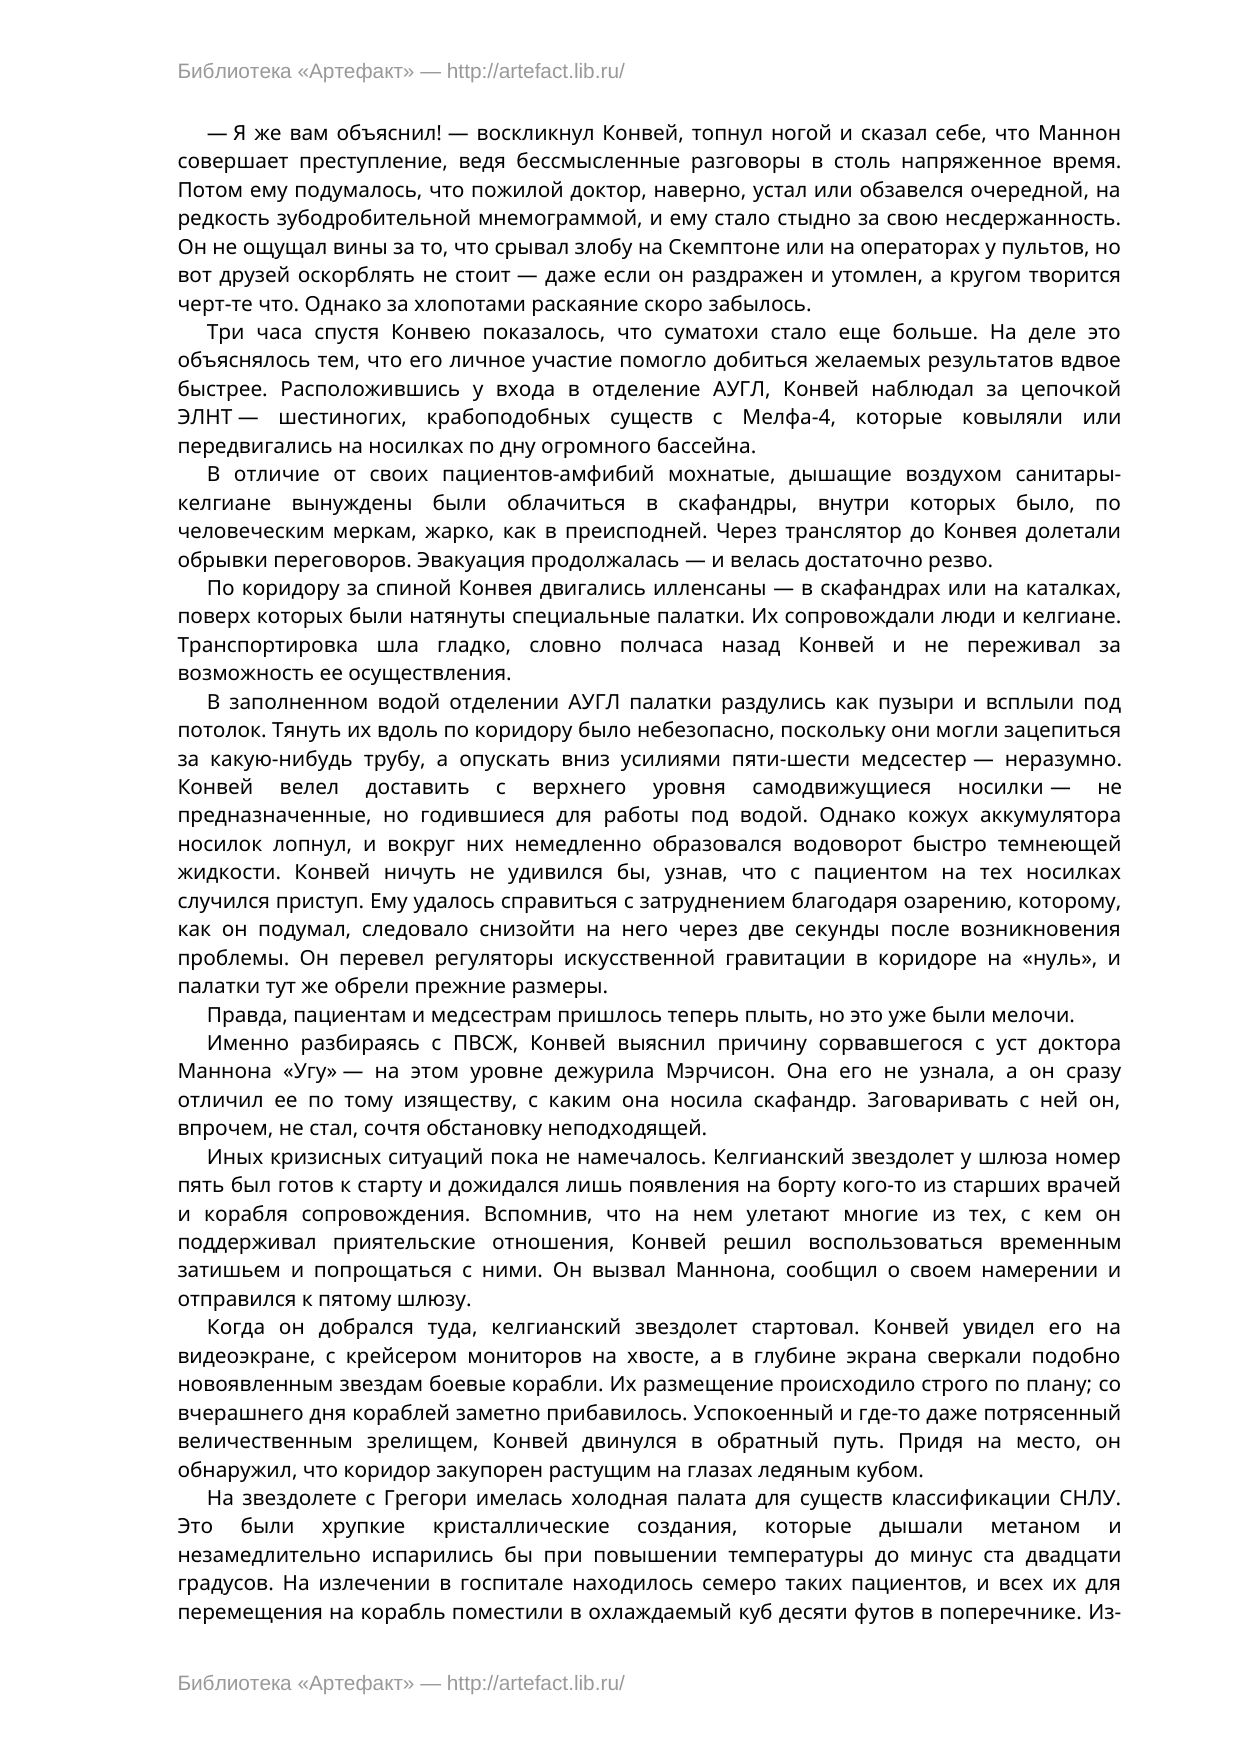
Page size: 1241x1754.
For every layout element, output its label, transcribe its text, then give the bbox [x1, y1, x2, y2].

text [177, 1483, 1122, 1625]
text Именно разбираясь с ПВСЖ, Конвей выяснил причину сорвавшегося с уст доктора Маннона «Угу» — на этом уровне дежурила Мэрчисон. Она его не узнала, а он сразу отличил ее по тому изяществу, с каким она носила скафандр. Заговаривать с ней он, впрочем, не стал, сочтя обстановку неподходящей. [177, 1028, 1122, 1142]
text Иных кризисных ситуаций пока не намечалось. Келгианский звездолет у шлюза номер пять был готов к старту и дожидался лишь появления на борту кого-то из старших врачей и корабля сопровождения. Вспомнив, что на нем улетают многие из тех, с кем он поддерживал приятельские отношения, Конвей решил воспользоваться временным затишьем и попрощаться с ними. Он вызвал Маннона, сообщил о своем намерении и отправился к пятому шлюзу. [177, 1142, 1122, 1312]
text В отличие от своих пациентов-амфибий мохнатые, дышащие воздухом санитары-келгиане вынуждены были облачиться в скафандры, внутри которых было, по человеческим меркам, жарко, как в преисподней. Через транслятор до Конвея долетали обрывки переговоров. Эвакуация продолжалась — и велась достаточно резво. [177, 459, 1122, 573]
text — Я же вам объяснил! — воскликнул Конвей, топнул ногой и сказал себе, что Маннон совершает преступление, ведя бессмысленные разговоры в столь напряженное время. Потом ему подумалось, что пожилой доктор, наверно, устал или обзавелся очередной, на редкость зубодробительной мнемограммой, и ему стало стыдно за свою несдержанность. Он не ощущал вины за то, что срывал злобу на Скемптоне или на операторах у пультов, но вот друзей оскорблять не стоит — даже если он раздражен и утомлен, а кругом творится черт-те что. Однако за хлопотами раскаяние скоро забылось. [177, 118, 1122, 317]
text Правда, пациентам и медсестрам пришлось теперь плыть, но это уже были мелочи. [177, 1000, 1122, 1028]
text Когда он добрался туда, келгианский звездолет стартовал. Конвей увидел его на видеоэкране, с крейсером мониторов на хвосте, а в глубине экрана сверкали подобно новоявленным звездам боевые корабли. Их размещение происходило строго по плану; со вчерашнего дня кораблей заметно прибавилось. Успокоенный и где-то даже потрясенный величественным зрелищем, Конвей двинулся в обратный путь. Придя на место, он обнаружил, что коридор закупорен растущим на глазах ледяным кубом. [177, 1312, 1122, 1483]
text В заполненном водой отделении АУГЛ палатки раздулись как пузыри и всплыли под потолок. Тянуть их вдоль по коридору было небезопасно, поскольку они могли зацепиться за какую-нибудь трубу, а опускать вниз усилиями пяти-шести медсестер — неразумно. Конвей велел доставить с верхнего уровня самодвижущиеся носилки — не предназначенные, но годившиеся для работы под водой. Однако кожух аккумулятора носилок лопнул, и вокруг них немедленно образовался водоворот быстро темнеющей жидкости. Конвей ничуть не удивился бы, узнав, что с пациентом на тех носилках случился приступ. Ему удалось справиться с затруднением благодаря озарению, которому, как он подумал, следовало снизойти на него через две секунды после возникновения проблемы. Он перевел регуляторы искусственной гравитации в коридоре на «нуль», и палатки тут же обрели прежние размеры. [177, 687, 1122, 1000]
text Три часа спустя Конвею показалось, что суматохи стало еще больше. На деле это объяснялось тем, что его личное участие помогло добиться желаемых результатов вдвое быстрее. Расположившись у входа в отделение АУГЛ, Конвей наблюдал за цепочкой ЭЛНТ — шестиногих, крабоподобных существ с Мелфа-4, которые ковыляли или передвигались на носилках по дну огромного бассейна. [177, 317, 1122, 459]
text По коридору за спиной Конвея двигались илленсаны — в скафандрах или на каталках, поверх которых были натянуты специальные палатки. Их сопровождали люди и келгиане. Транспортировка шла гладко, словно полчаса назад Конвей и не переживал за возможность ее осуществления. [177, 573, 1122, 687]
